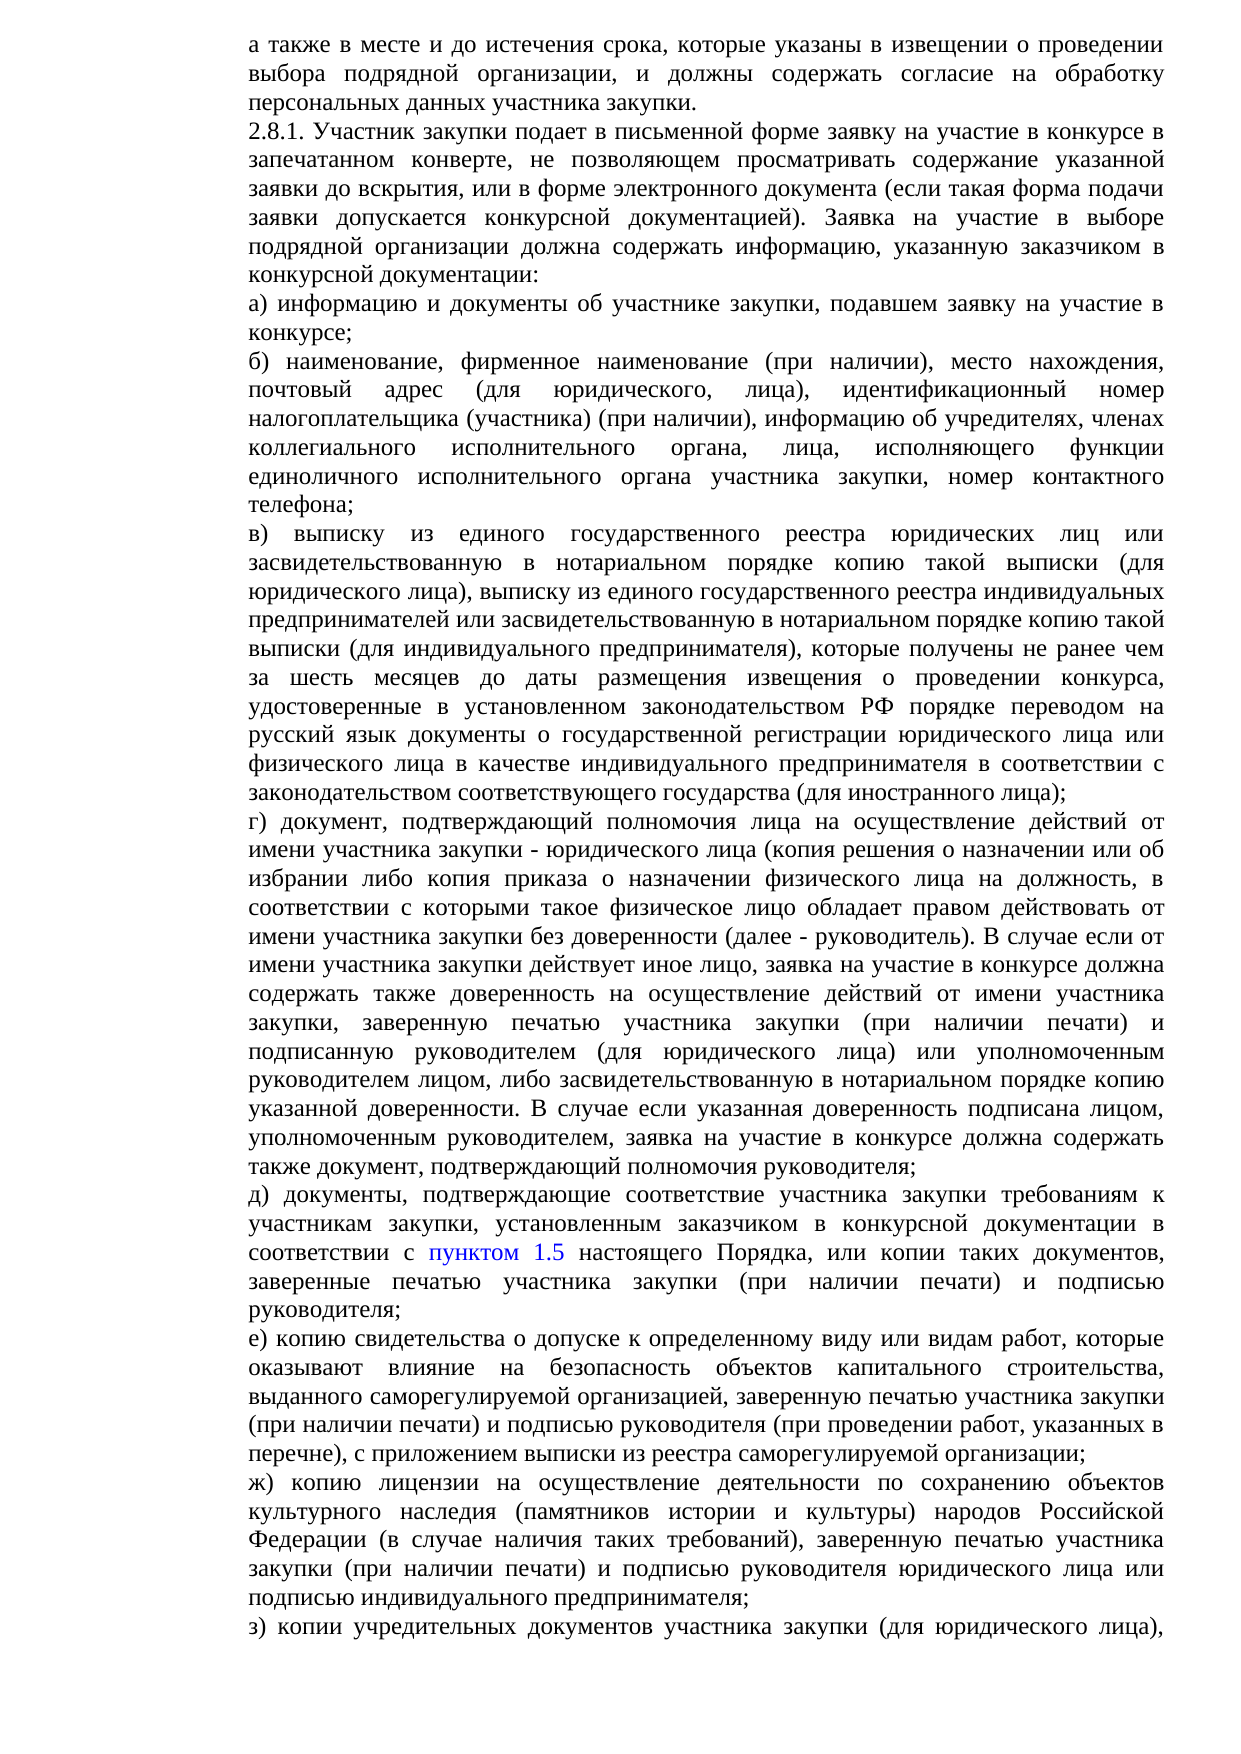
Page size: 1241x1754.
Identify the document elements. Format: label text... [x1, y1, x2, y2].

text д) документы, подтверждающие соответствие участника закупки требованиям к участникам закупки, установленным заказчиком в конкурсной документации в соответствии с пунктом 1.5 настоящего Порядка, или копии таких документов, заверенные печатью участника закупки (при наличии печати) и подписью руководителя; [248, 1179, 1165, 1323]
text е) копию свидетельства о допуске к определенному виду или видам работ, которые оказывают влияние на безопасность объектов капитального строительства, выданного саморегулируемой организацией, заверенную печатью участника закупки (при наличии печати) и подписью руководителя (при проведении работ, указанных в перечне), с приложением выписки из реестра саморегулируемой организации; [248, 1323, 1165, 1467]
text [248, 1611, 1165, 1639]
text б) наименование, фирменное наименование (при наличии), место нахождения, почтовый адрес (для юридического, лица), идентификационный номер налогоплательщика (участника) (при наличии), информацию об учредителях, членах коллегиального исполнительного органа, лица, исполняющего функции единоличного исполнительного органа участника закупки, номер контактного телефона; [248, 346, 1165, 518]
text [248, 29, 1165, 116]
text г) документ, подтверждающий полномочия лица на осуществление действий от имени участника закупки - юридического лица (копия решения о назначении или об избрании либо копия приказа о назначении физического лица на должность, в соответствии с которыми такое физическое лицо обладает правом действовать от имени участника закупки без доверенности (далее - руководитель). В случае если от имени участника закупки действует иное лицо, заявка на участие в конкурсе должна содержать также доверенность на осуществление действий от имени участника закупки, заверенную печатью участника закупки (при наличии печати) и подписанную руководителем (для юридического лица) или уполномоченным руководителем лицом, либо засвидетельствованную в нотариальном порядке копию указанной доверенности. В случае если указанная доверенность подписана лицом, уполномоченным руководителем, заявка на участие в конкурсе должна содержать также документ, подтверждающий полномочия руководителя; [248, 806, 1165, 1179]
text в) выписку из единого государственного реестра юридических лиц или засвидетельствованную в нотариальном порядке копию такой выписки (для юридического лица), выписку из единого государственного реестра индивидуальных предпринимателей или засвидетельствованную в нотариальном порядке копию такой выписки (для индивидуального предпринимателя), которые получены не ранее чем за шесть месяцев до даты размещения извещения о проведении конкурса, удостоверенные в установленном законодательством РФ порядке переводом на русский язык документы о государственной регистрации юридического лица или физического лица в качестве индивидуального предпринимателя в соответствии с законодательством соответствующего государства (для иностранного лица); [248, 518, 1165, 806]
text а) информацию и документы об участнике закупки, подавшем заявку на участие в конкурсе; [248, 288, 1165, 346]
text 2.8.1. Участник закупки подает в письменной форме заявку на участие в конкурсе в запечатанном конверте, не позволяющем просматривать содержание указанной заявки до вскрытия, или в форме электронного документа (если такая форма подачи заявки допускается конкурсной документацией). Заявка на участие в выборе подрядной организации должна содержать информацию, указанную заказчиком в конкурсной документации: [248, 116, 1165, 288]
text ж) копию лицензии на осуществление деятельности по сохранению объектов культурного наследия (памятников истории и культуры) народов Российской Федерации (в случае наличия таких требований), заверенную печатью участника закупки (при наличии печати) и подписью руководителя юридического лица или подписью индивидуального предпринимателя; [248, 1467, 1165, 1611]
